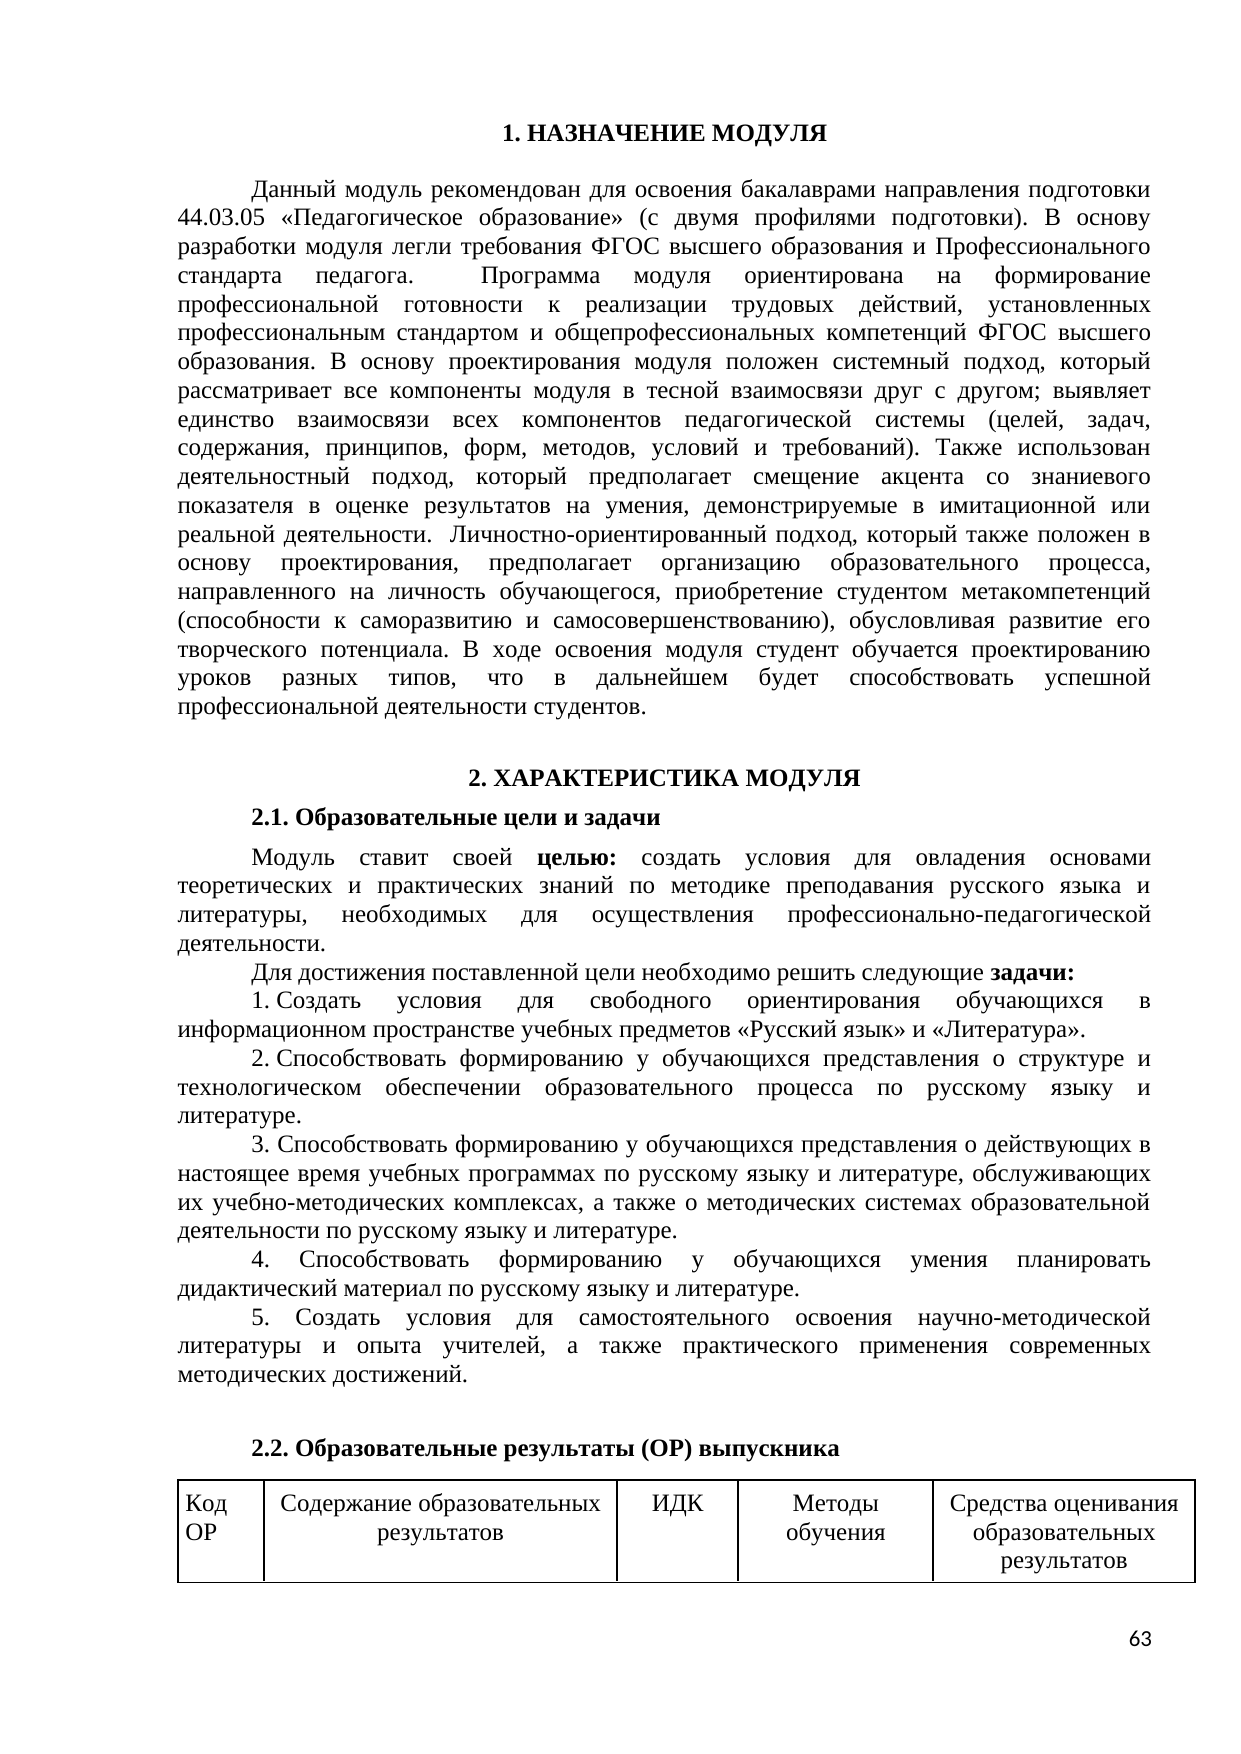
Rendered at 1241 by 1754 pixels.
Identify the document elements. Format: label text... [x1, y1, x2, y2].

table_header Содержание образовательных результатов [265, 1481, 616, 1581]
table_header Методы обучения [739, 1481, 932, 1581]
text Для достижения поставленной цели необходимо решить следующие задачи: [177, 957, 1152, 985]
text 2.1. Образовательные цели и задачи [177, 802, 1152, 831]
text Модуль ставит своей целью: создать условия для овладения основами теоретических и практических знаний по методике преподавания русского языка и литературы, необходимых для осуществления профессионально-педагогической деятельности. [177, 842, 1152, 957]
table_header Код ОР [179, 1481, 263, 1581]
table_header Средства оценивания образовательных результатов [934, 1481, 1194, 1581]
text 4. Способствовать формированию у обучающихся умения планировать дидактический материал по русскому языку и литературе. [177, 1244, 1152, 1302]
text Данный модуль рекомендован для освоения бакалаврами направления подготовки 44.03.05 «Педагогическое образование» (с двумя профилями подготовки). В основу разработки модуля легли требования ФГОС высшего образования и Профессионального стандарта педагога. Программа модуля ориентирована на формирование профессиональной готовности к реализации трудовых действий, установленных профессиональным стандартом и общепрофессиональных компетенций ФГОС высшего образования. В основу проектирования модуля положен системный подход, который рассматривает все компоненты модуля в тесной взаимосвязи друг с другом; выявляет единство взаимосвязи всех компонентов педагогической системы (целей, задач, содержания, принципов, форм, методов, условий и требований). Также использован деятельностный подход, который предполагает смещение акцента со знаниевого показателя в оценке результатов на умения, демонстрируемые в имитационной или реальной деятельности. Личностно-ориентированный подход, который также положен в основу проектирования, предполагает организацию образовательного процесса, направленного на личность обучающегося, приобретение студентом метакомпетенций (способности к саморазвитию и самосовершенствованию), обусловливая развитие его творческого потенциала. В ходе освоения модуля студент обучается проектированию уроков разных типов, что в дальнейшем будет способствовать успешной профессиональной деятельности студентов. [177, 174, 1152, 720]
text 5. Создать условия для самостоятельного освоения научно-методической литературы и опыта учителей, а также практического применения современных методических достижений. [177, 1302, 1152, 1388]
text 3. Способствовать формированию у обучающихся представления о действующих в настоящее время учебных программах по русскому языку и литературе, обслуживающих их учебно-методических комплексах, а также о методических системах образовательной деятельности по русскому языку и литературе. [177, 1129, 1152, 1244]
list Способствовать формированию у обучающихся представления о структуре и технологическом обеспечении образовательного процесса по русскому языку и литературе. [177, 1043, 1152, 1129]
text 1. назначение модуля [177, 118, 1152, 147]
table_header ИДК [618, 1481, 737, 1581]
list Создать условия для свободного ориентирования обучающихся в информационном пространстве учебных предметов «Русский язык» и «Литература». [177, 985, 1152, 1043]
text 2.2. Образовательные результаты (ОР) выпускника [177, 1433, 1138, 1462]
text 2. ХАРАКТЕРИСТИКА МОДУЛЯ [177, 763, 1152, 792]
